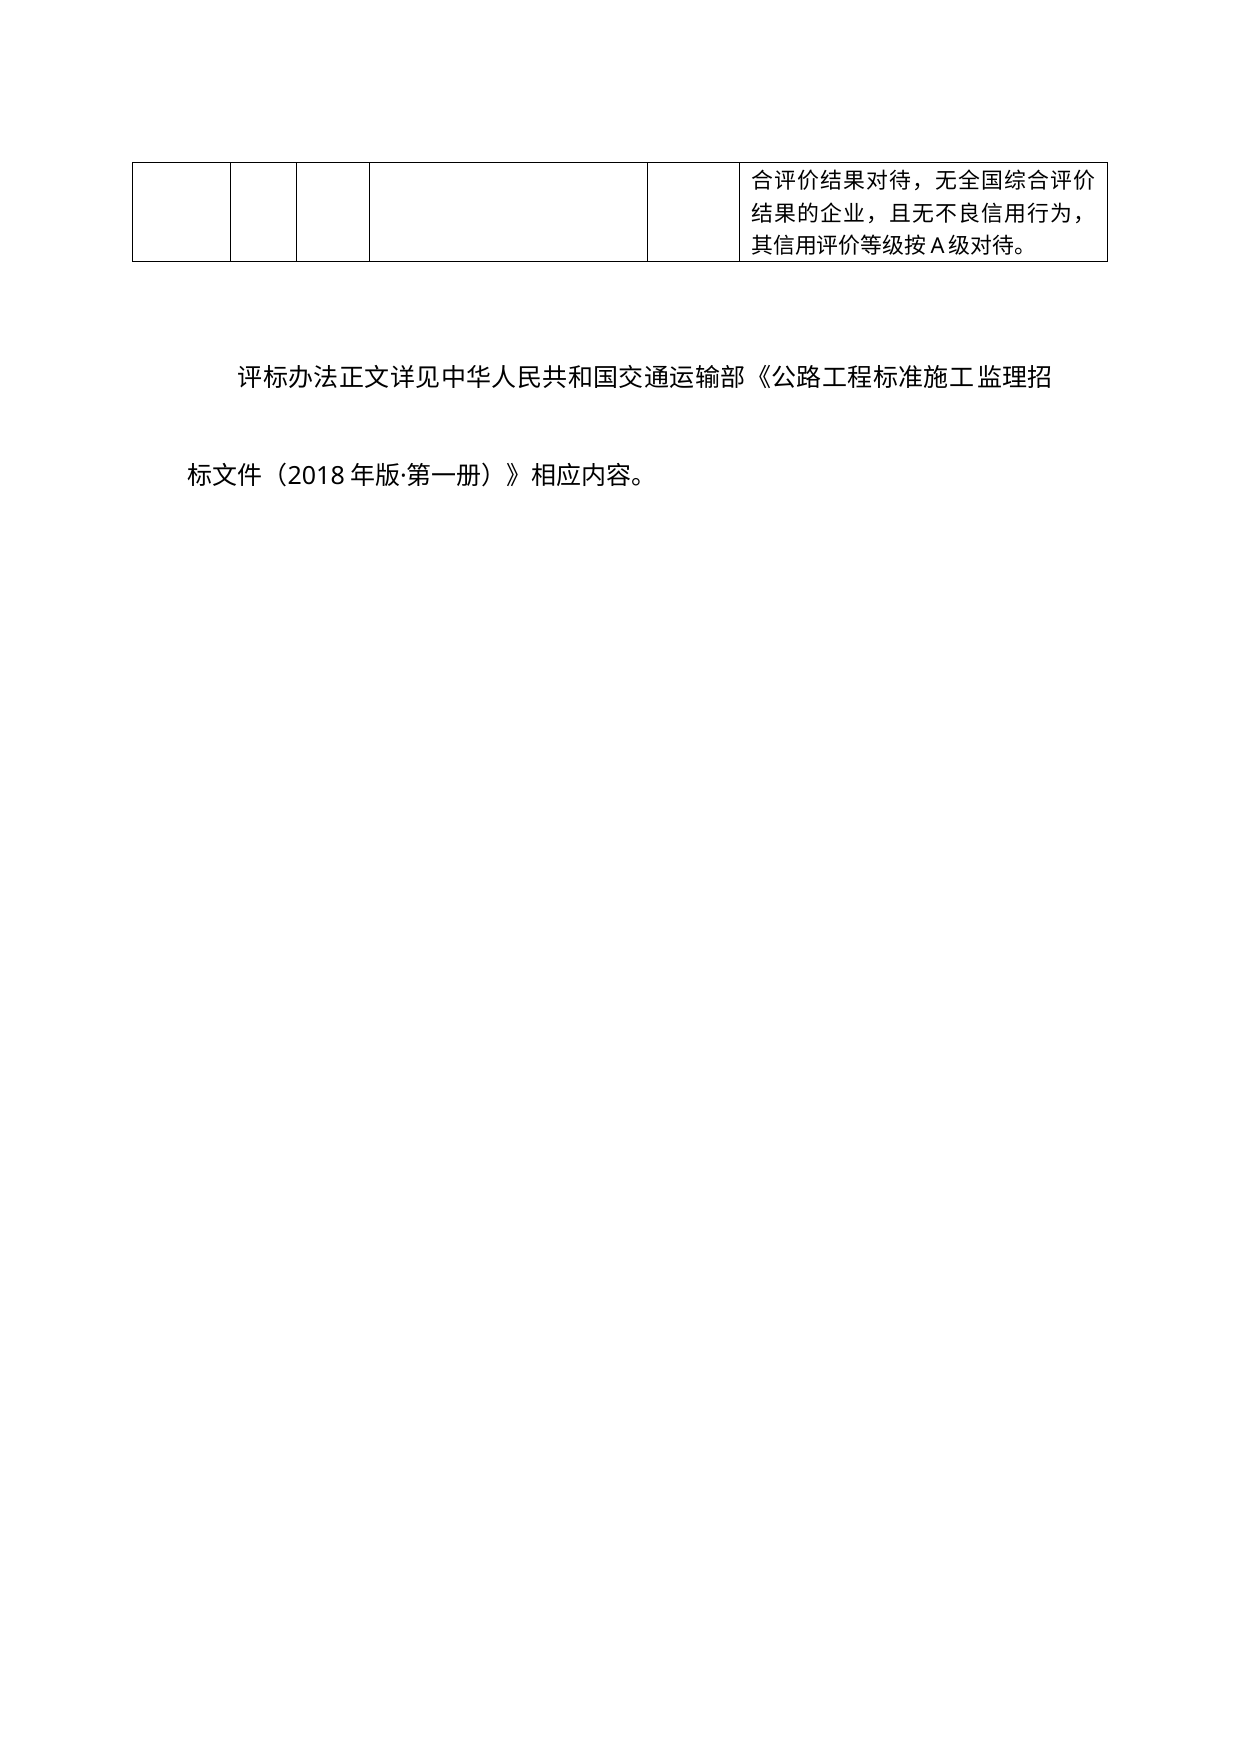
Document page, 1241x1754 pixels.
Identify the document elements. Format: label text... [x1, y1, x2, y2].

table_cell 5 [648, 163, 739, 261]
table_cell 信誉 [370, 163, 647, 261]
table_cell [740, 163, 1107, 261]
text 评标办法正文详见中华人民共和国交通运输部《公路工程标准施工监理招标文件（2018年版·第一册）》相应内容。 [187, 343, 1053, 506]
